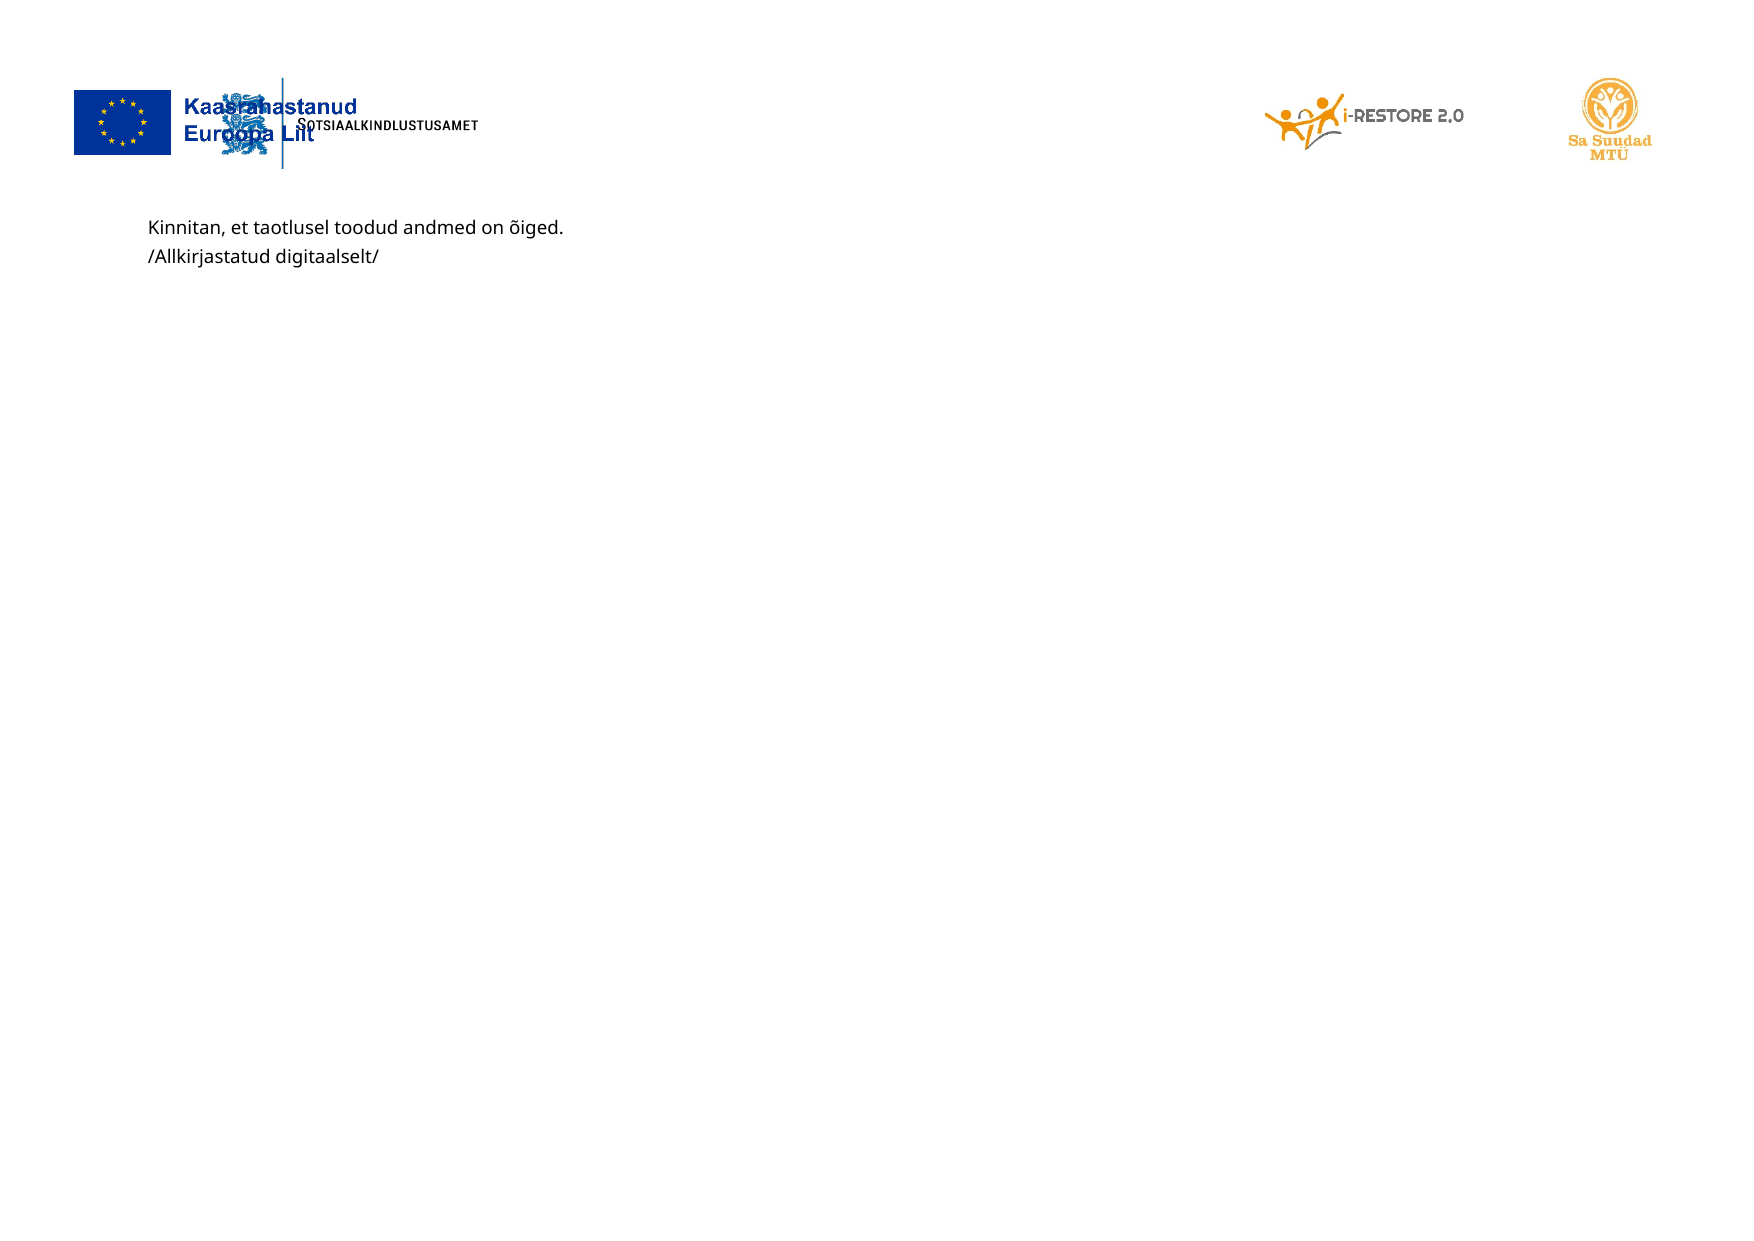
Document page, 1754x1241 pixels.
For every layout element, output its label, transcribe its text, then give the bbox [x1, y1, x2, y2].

picture [1546, 55, 1674, 183]
picture [1253, 64, 1472, 177]
picture [68, 73, 489, 169]
text Kinnitan, et taotlusel toodud andmed on õiged. /Allkirjastatud digitaalselt/ [148, 214, 840, 269]
